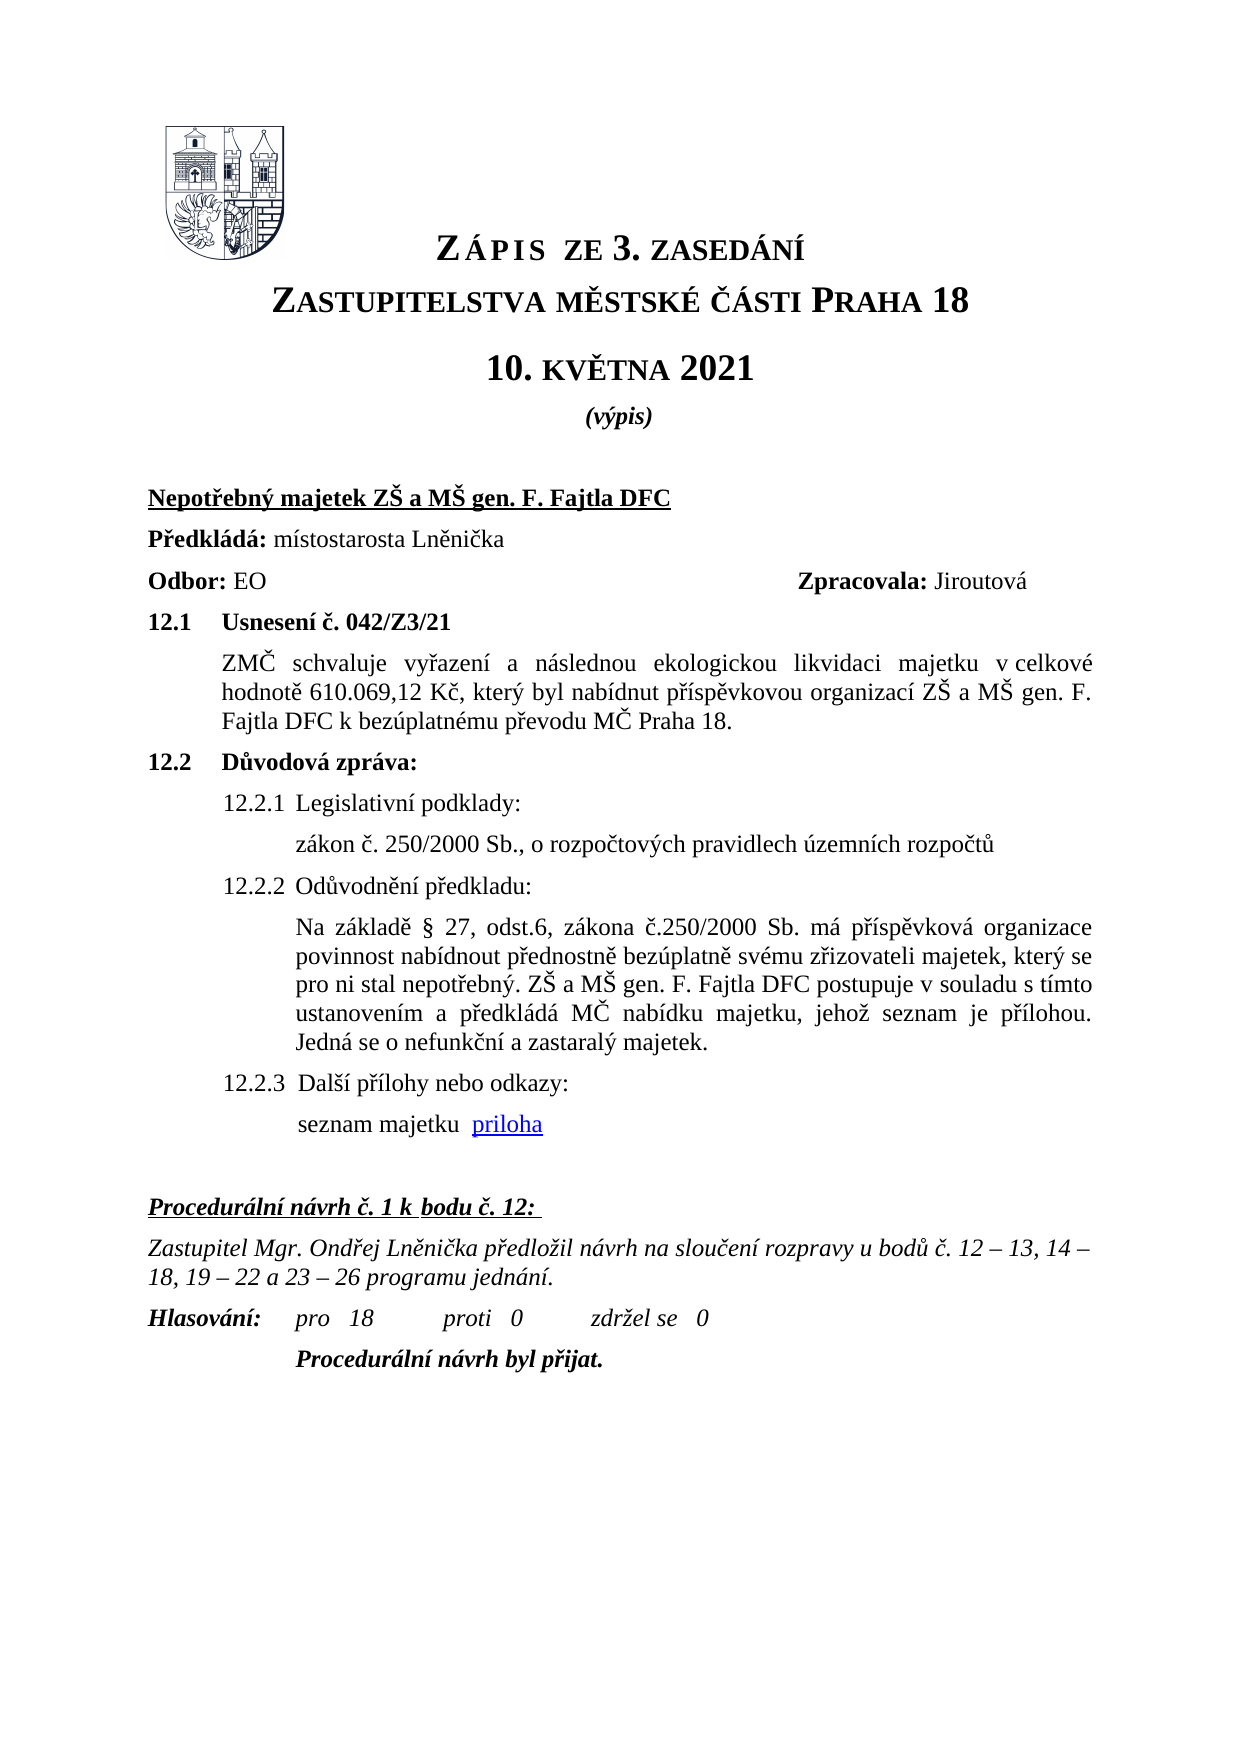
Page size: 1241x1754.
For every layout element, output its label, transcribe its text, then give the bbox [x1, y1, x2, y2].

subtitle 10. května 2021 [148, 345, 1093, 388]
subtitle Zápis ze 3. zasedání [302, 226, 1093, 269]
text Zastupitel Mgr. Ondřej Lněnička předložil návrh na sloučení rozpravy u bodů č. 12 – 13, 14 – 18, 19 – 22 a 23 – 26 programu jednání. [148, 1233, 1093, 1291]
picture [165, 126, 285, 260]
text Nepotřebný majetek ZŠ a MŠ gen. F. Fajtla DFC [148, 483, 1093, 512]
text 12.2 Důvodová zpráva: [148, 747, 1093, 776]
text (výpis) [148, 401, 1093, 429]
text zákon č. 250/2000 Sb., o rozpočtových pravidlech územních rozpočtů [295, 829, 1093, 858]
text Předkládá: místostarosta Lněnička [148, 524, 1093, 553]
text seznam majetku priloha [298, 1109, 1093, 1138]
text Hlasování: pro 18 proti 0 zdržel se 0 [148, 1303, 1093, 1332]
text ZMČ schvaluje vyřazení a následnou ekologickou likvidaci majetku v celkové hodnotě 610.069,12 Kč, který byl nabídnut příspěvkovou organizací ZŠ a MŠ gen. F. Fajtla DFC k bezúplatnému převodu MČ Praha 18. [221, 648, 1093, 734]
text 12.2.1 Legislativní podklady: [223, 788, 1093, 817]
text Procedurální návrh byl přijat. [251, 1344, 1093, 1373]
text Na základě § 27, odst.6, zákona č.250/2000 Sb. má příspěvková organizace povinnost nabídnout přednostně bezúplatně svému zřizovateli majetek, který se pro ni stal nepotřebný. ZŠ a MŠ gen. F. Fajtla DFC postupuje v souladu s tímto ustanovením a předkládá MČ nabídku majetku, jehož seznam je přílohou. Jedná se o nefunkční a zastaralý majetek. [295, 912, 1093, 1056]
text Procedurální návrh č. 1 k bodu č. 12: [148, 1192, 1093, 1221]
text 12.2.2 Odůvodnění předkladu: [223, 871, 1093, 899]
text Odbor: EO Zpracovala: Jiroutová [148, 566, 1093, 594]
text 12.2.3 Další přílohy nebo odkazy: [148, 1068, 1093, 1097]
subtitle Zastupitelstva městské části Praha 18 [148, 277, 1093, 320]
text 12.1 Usnesení č. 042/Z3/21 [148, 607, 1093, 636]
